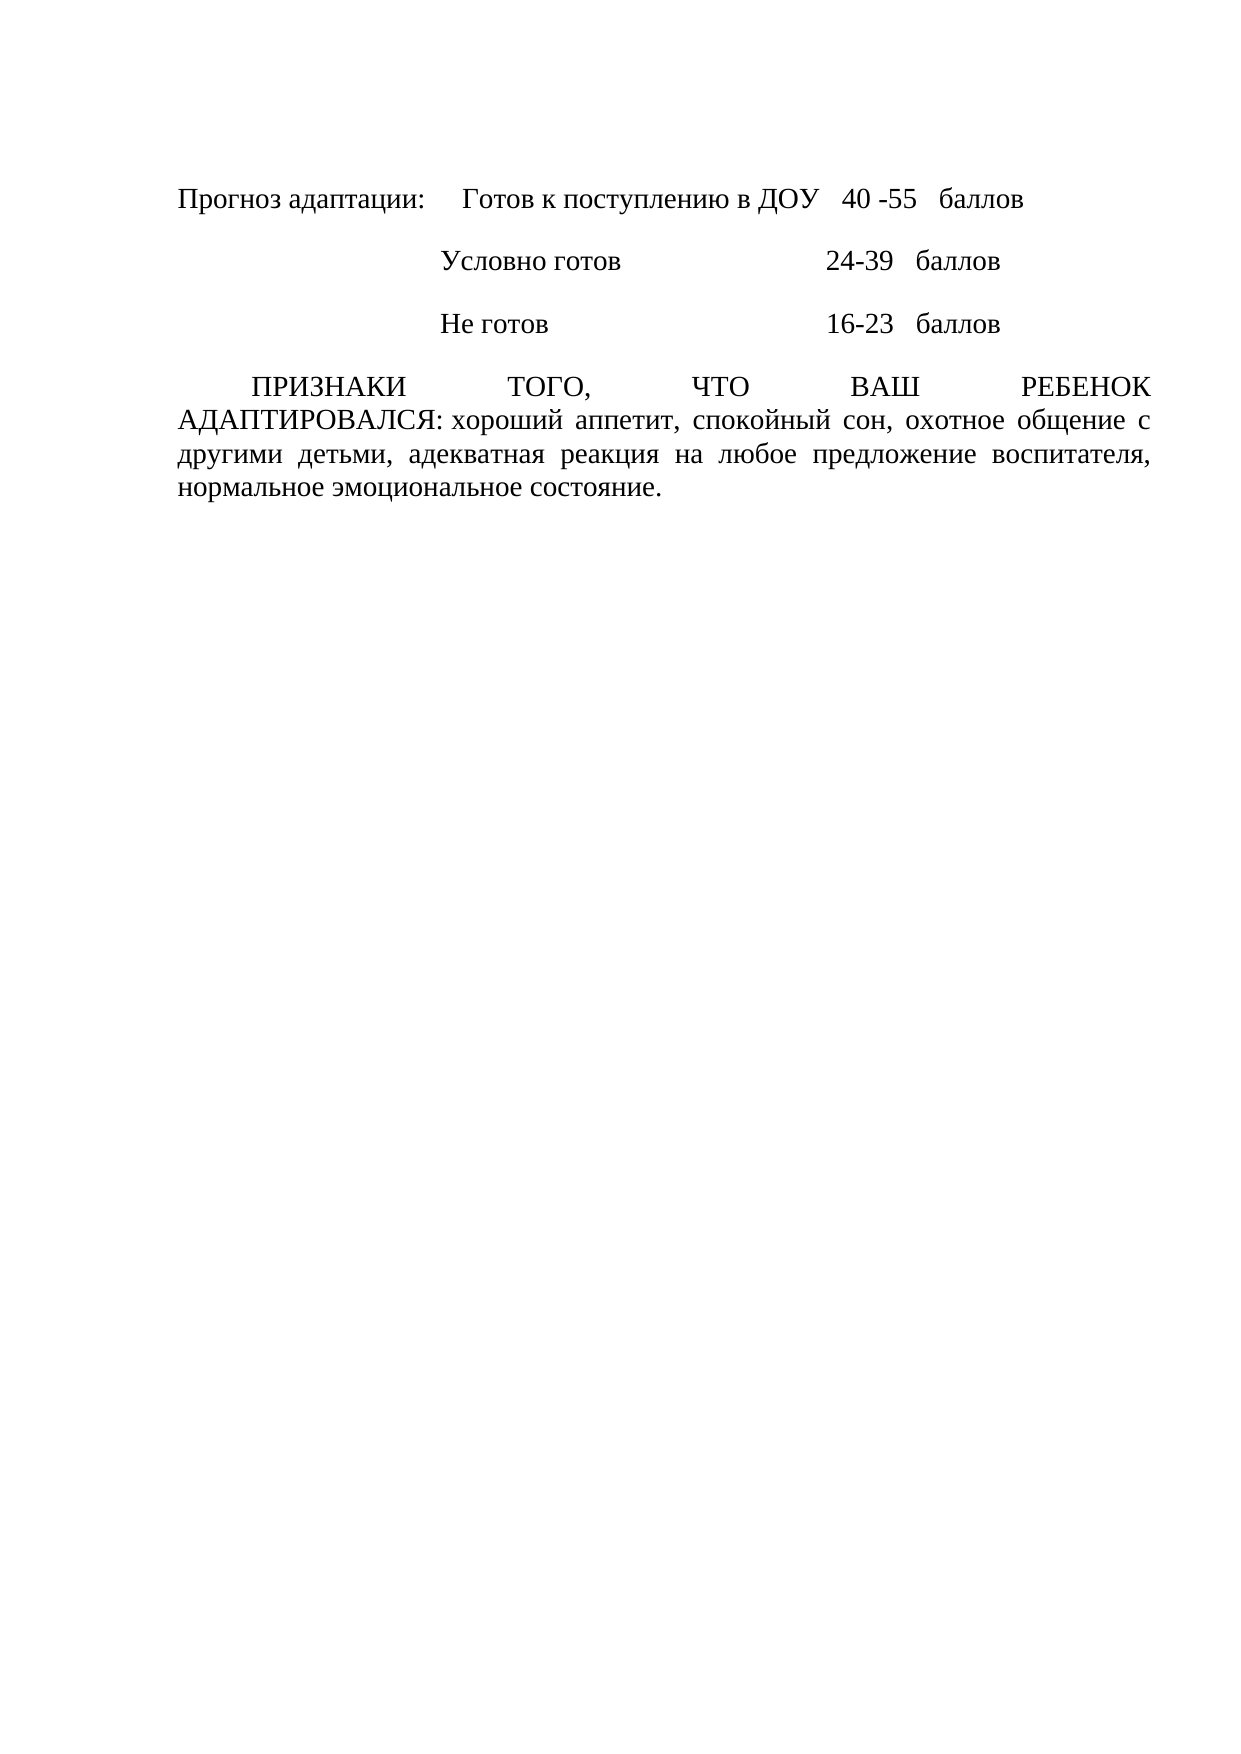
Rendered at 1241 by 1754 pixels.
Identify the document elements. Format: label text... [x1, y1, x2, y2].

text ПРИЗНАКИ ТОГО, ЧТО ВАШ РЕБЕНОК АДАПТИРОВАЛСЯ: хороший аппетит, спокойный сон, охотное общение с другими детьми, адекватная реакция на любое предложение воспитателя, нормальное эмоциональное состояние. [177, 369, 1152, 503]
text Не готов 16-23 баллов [177, 306, 1152, 340]
text Прогноз адаптации: Готов к поступлению в ДОУ 40 -55 баллов [177, 181, 1152, 214]
text Условно готов 24-39 баллов [177, 243, 1152, 277]
